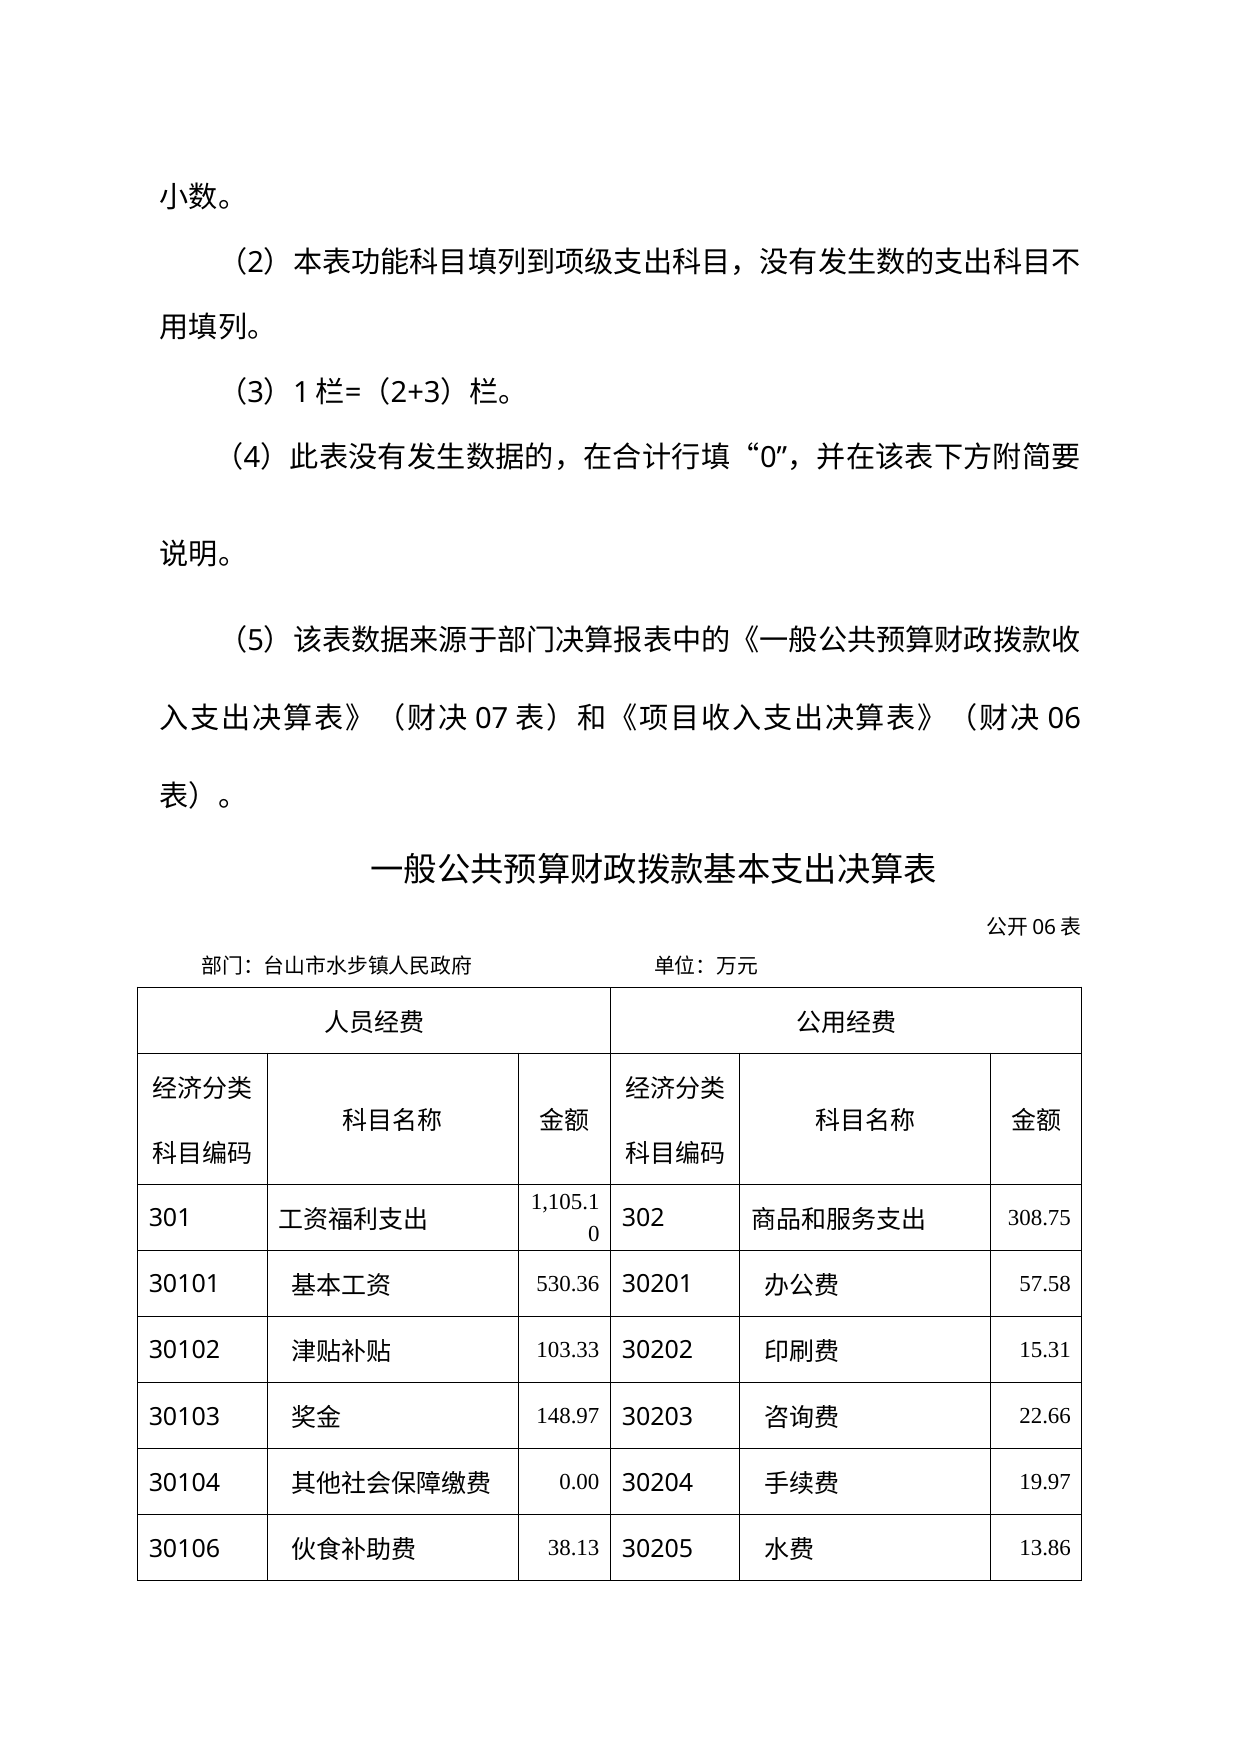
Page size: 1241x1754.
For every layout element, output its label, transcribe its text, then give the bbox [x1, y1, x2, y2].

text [159, 162, 1081, 227]
table_cell 30103 [138, 1383, 267, 1448]
table_cell 103.33 [519, 1317, 610, 1382]
table_cell 工资福利支出 [268, 1185, 518, 1250]
table_header 人员经费 [138, 988, 610, 1053]
table_cell 水费 [740, 1515, 990, 1580]
table_header 公用经费 [611, 988, 1081, 1053]
table_cell 基本工资 [268, 1251, 518, 1316]
table_cell 30101 [138, 1251, 267, 1316]
table_cell 商品和服务支出 [740, 1185, 990, 1250]
table_cell 30201 [611, 1251, 739, 1316]
table_cell 30106 [138, 1515, 267, 1580]
table_cell 30102 [138, 1317, 267, 1382]
table_cell 金额 [991, 1054, 1081, 1184]
text 一般公共预算财政拨款基本支出决算表 [159, 835, 1081, 900]
table_cell 科目名称 [268, 1054, 518, 1184]
table_cell 30204 [611, 1449, 739, 1514]
table_cell 30203 [611, 1383, 739, 1448]
table_cell 其他社会保障缴费 [268, 1449, 518, 1514]
table_cell 30104 [138, 1449, 267, 1514]
table_cell 伙食补助费 [268, 1515, 518, 1580]
table_cell 津贴补贴 [268, 1317, 518, 1382]
table_cell 15.31 [991, 1317, 1081, 1382]
text （5）该表数据来源于部门决算报表中的《一般公共预算财政拨款收入支出决算表》（财决07表）和《项目收入支出决算表》（财决06表）。 [159, 606, 1081, 826]
table_cell 经济分类 科目编码 [611, 1054, 739, 1184]
table_cell 13.86 [991, 1515, 1081, 1580]
table_cell 148.97 [519, 1383, 610, 1448]
table_cell 经济分类 科目编码 [138, 1054, 267, 1184]
text （2）本表功能科目填列到项级支出科目，没有发生数的支出科目不用填列。 [159, 227, 1081, 357]
table_cell 30202 [611, 1317, 739, 1382]
table_cell 38.13 [519, 1515, 610, 1580]
table_cell 22.66 [991, 1383, 1081, 1448]
text 公开06表 [159, 909, 1081, 942]
table_cell 0.00 [519, 1449, 610, 1514]
table_cell 19.97 [991, 1449, 1081, 1514]
table_cell 302 [611, 1185, 739, 1250]
table_cell 1,105.10 [519, 1185, 610, 1250]
table_cell 印刷费 [740, 1317, 990, 1382]
table_cell 308.75 [991, 1185, 1081, 1250]
table_cell 57.58 [991, 1251, 1081, 1316]
text 部门：台山市水步镇人民政府 单位：万元 [159, 948, 1081, 981]
table_cell 科目名称 [740, 1054, 990, 1184]
table_cell 奖金 [268, 1383, 518, 1448]
text （4）此表没有发生数据的，在合计行填“0”，并在该表下方附简要说明。 [159, 422, 1081, 584]
table_cell 咨询费 [740, 1383, 990, 1448]
table_cell 530.36 [519, 1251, 610, 1316]
table_cell 30205 [611, 1515, 739, 1580]
table_cell 301 [138, 1185, 267, 1250]
table_cell 手续费 [740, 1449, 990, 1514]
table_cell 金额 [519, 1054, 610, 1184]
table_cell 办公费 [740, 1251, 990, 1316]
text （3）1栏=（2+3）栏。 [159, 357, 1081, 422]
